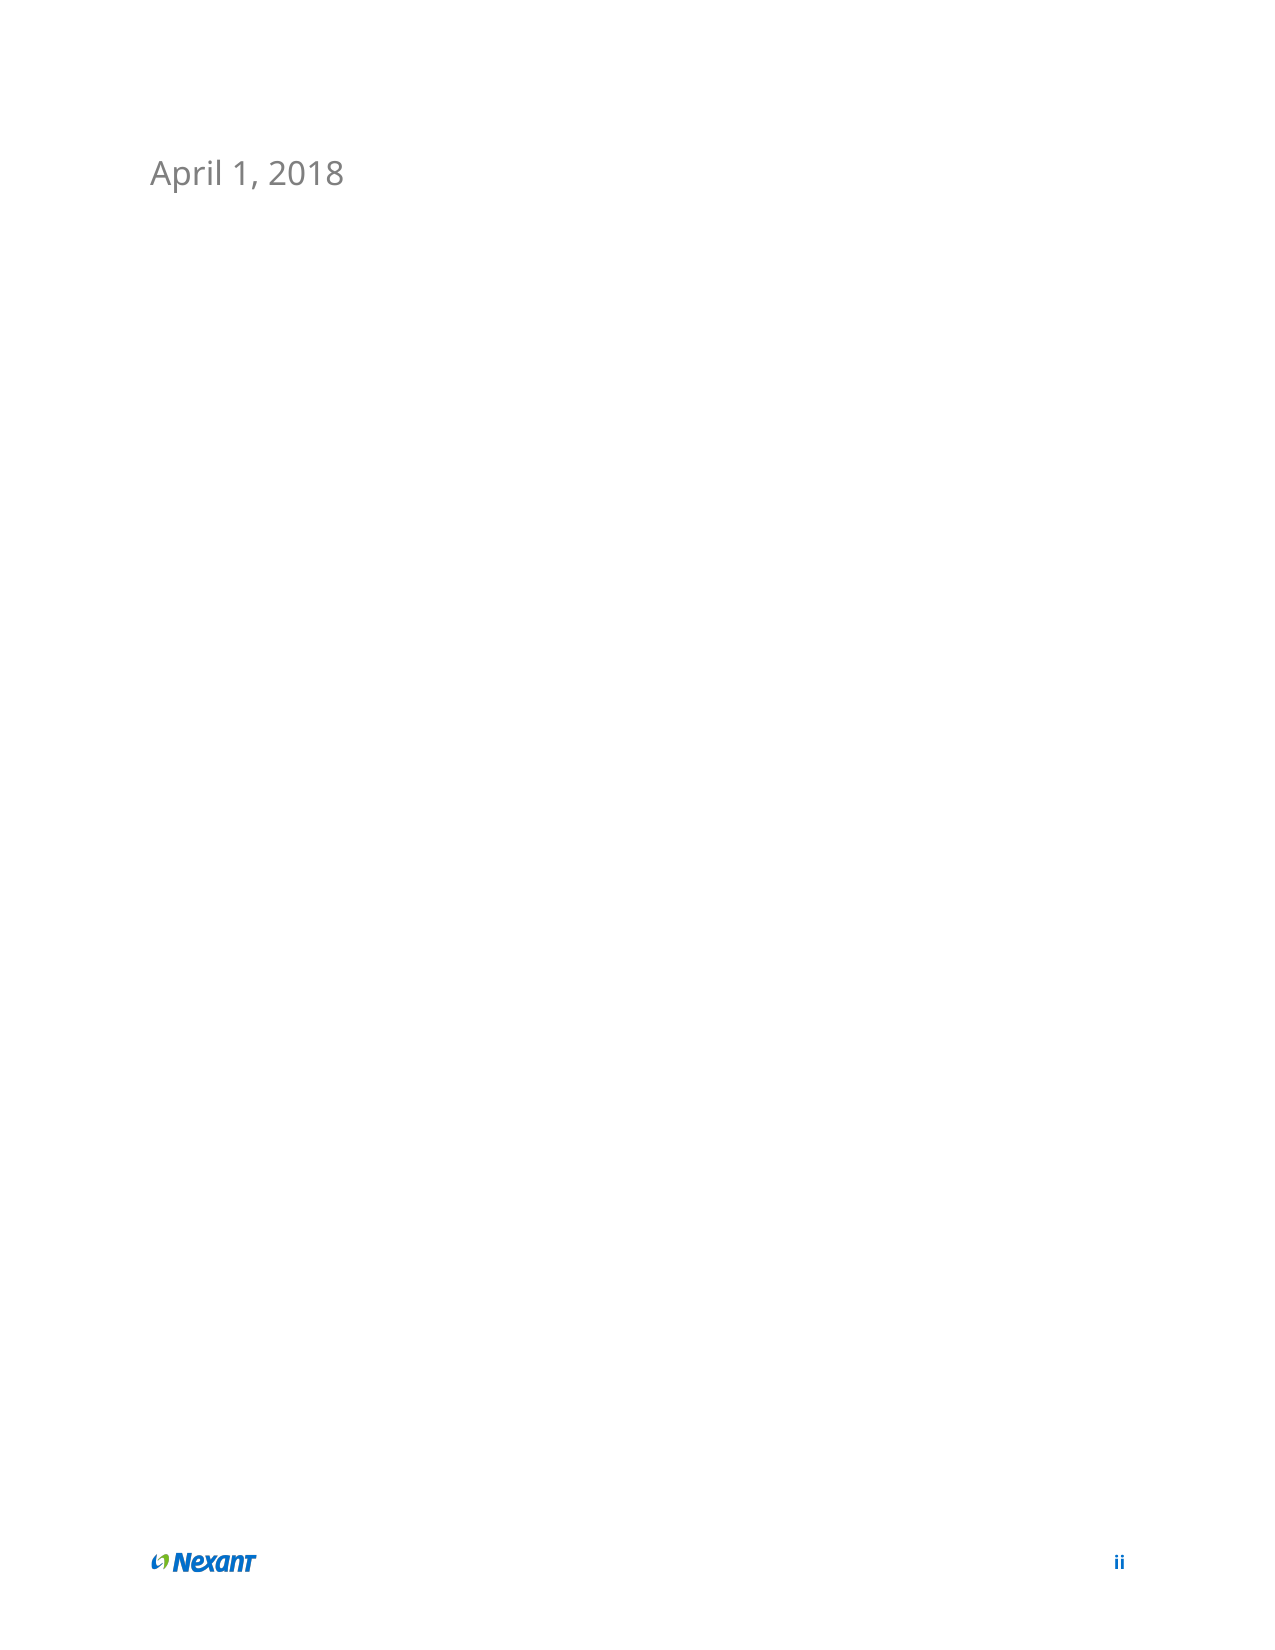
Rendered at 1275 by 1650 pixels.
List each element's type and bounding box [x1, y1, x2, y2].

picture [136, 1551, 272, 1587]
